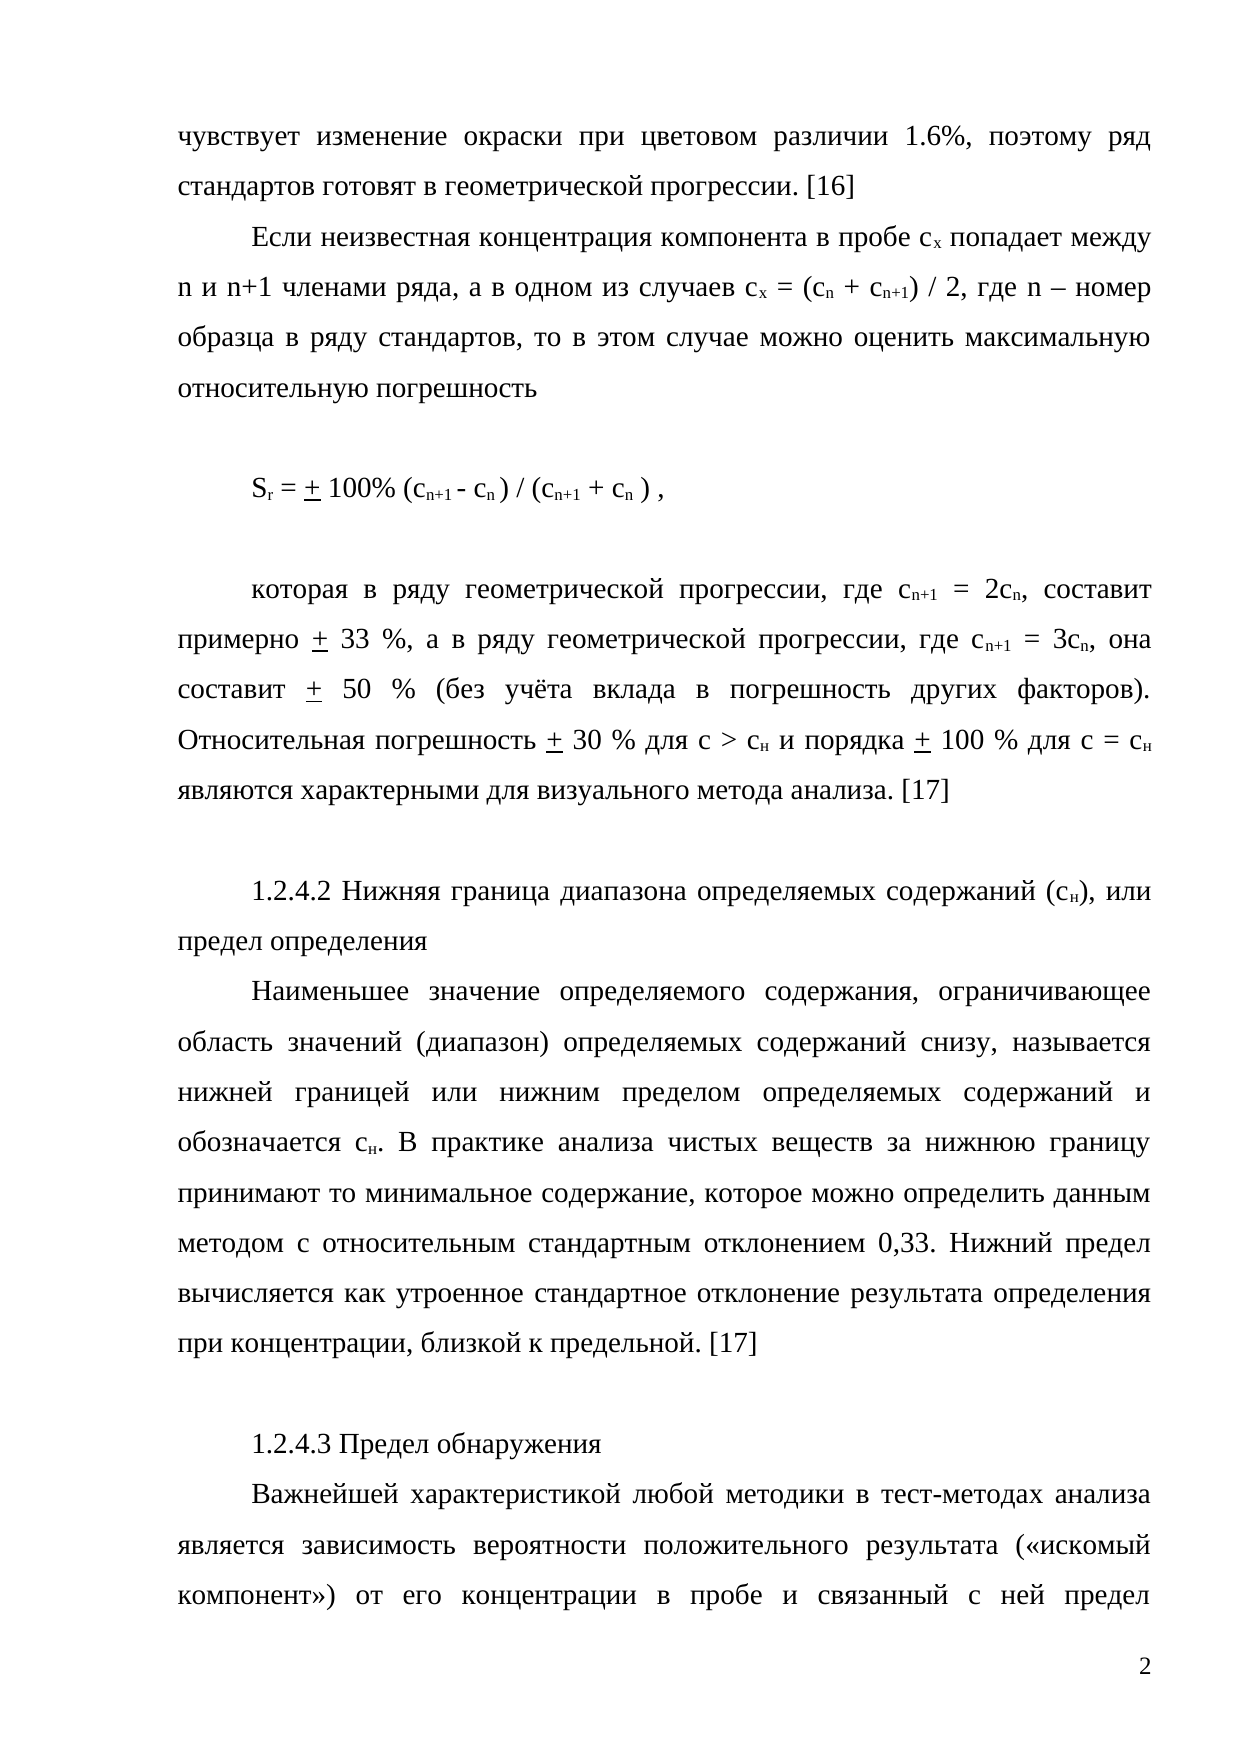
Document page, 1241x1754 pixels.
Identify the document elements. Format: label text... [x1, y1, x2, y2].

text Наименьшее значение определяемого содержания, ограничивающее область значений (диапазон) определяемых содержаний снизу, называется нижней границей или нижним пределом определяемых содержаний и обозначается сн. В практике анализа чистых веществ за нижнюю границу принимают то минимальное содержание, которое можно определить данным методом с относительным стандартным отклонением 0,33. Нижний предел вычисляется как утроенное стандартное отклонение результата определения при концентрации, близкой к предельной. [17] [177, 973, 1152, 1359]
text 1.2.4.3 Предел обнаружения [177, 1426, 1152, 1460]
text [177, 118, 1152, 202]
text Если неизвестная концентрация компонента в пробе сх попадает между n и n+1 членами ряда, а в одном из случаев сх = (сn + сn+1) / 2, где n – номер образца в ряду стандартов, то в этом случае можно оценить максимальную относительную погрешность [177, 219, 1152, 403]
text которая в ряду геометрической прогрессии, где сn+1 = 2сn, составит примерно + 33 %, а в ряду геометрической прогрессии, где сn+1 = 3сn, она составит + 50 % (без учёта вклада в погрешность других факторов). Относительная погрешность + 30 % для с > сн и порядка + 100 % для с = сн являются характерными для визуального метода анализа. [17] [177, 571, 1152, 806]
text 1.2.4.2 Нижняя граница диапазона определяемых содержаний (сн), или предел определения [177, 873, 1152, 957]
text Sr = + 100% (сn+1 - сn ) / (сn+1 + сn ) , [177, 470, 1152, 504]
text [177, 1477, 1152, 1611]
